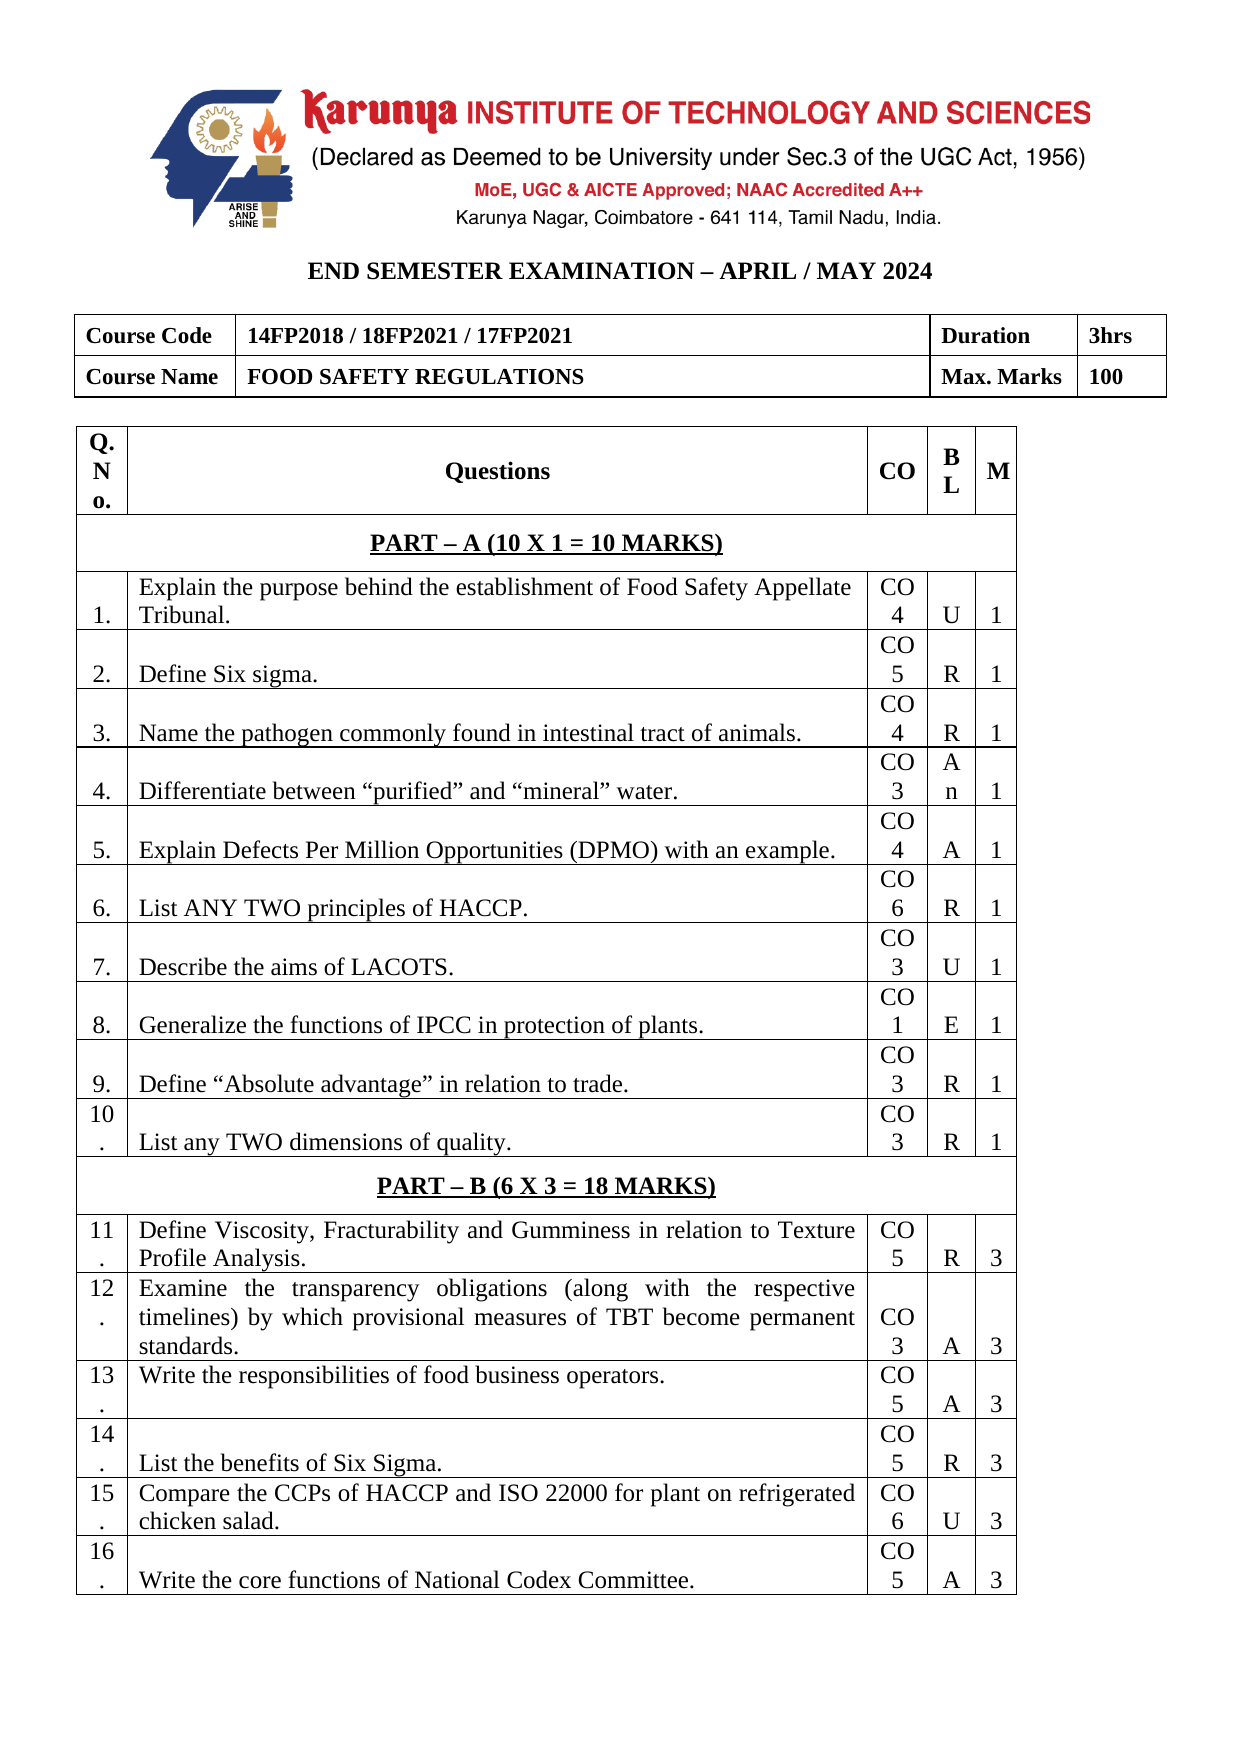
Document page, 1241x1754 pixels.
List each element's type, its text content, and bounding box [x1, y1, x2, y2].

table_cell Explain the purpose behind the establishment of Food Safety Appellate Tribunal. [128, 572, 867, 629]
table_cell CO5 [868, 1361, 927, 1418]
table_cell 2. [77, 630, 127, 688]
table_cell CO3 [868, 1273, 927, 1359]
table_cell 4. [77, 748, 127, 805]
table_cell List any TWO dimensions of quality. [128, 1099, 867, 1156]
table_cell R [928, 1040, 975, 1098]
table_cell 3. [77, 689, 127, 746]
table_cell 100 [1078, 356, 1166, 396]
table_cell CO3 [868, 923, 927, 981]
table_cell CO4 [868, 572, 927, 629]
table_header BL [928, 427, 975, 513]
table_cell CO5 [868, 630, 927, 688]
table_cell CO3 [868, 1040, 927, 1098]
table_cell FOOD SAFETY REGULATIONS [236, 356, 929, 396]
table_cell Write the core functions of National Codex Committee. [128, 1536, 867, 1594]
table_cell 1 [976, 865, 1016, 922]
table_cell 13. [77, 1361, 127, 1418]
table_cell 8. [77, 982, 127, 1039]
table_cell Generalize the functions of IPCC in protection of plants. [128, 982, 867, 1039]
table_cell An [928, 748, 975, 805]
table_cell Define Viscosity, Fracturability and Gumminess in relation to Texture Profile Analysis. [128, 1215, 867, 1272]
table_cell CO5 [868, 1536, 927, 1594]
table_cell 3 [976, 1478, 1016, 1535]
table_cell CO4 [868, 689, 927, 746]
table_cell 3 [976, 1361, 1016, 1418]
table_cell R [928, 1215, 975, 1272]
table_cell 5. [77, 806, 127, 863]
table_cell Describe the aims of LACOTS. [128, 923, 867, 981]
table_cell R [928, 1419, 975, 1477]
table_cell 7. [77, 923, 127, 981]
table_cell CO5 [868, 1215, 927, 1272]
table_cell Examine the transparency obligations (along with the respective timelines) by which provisional measures of TBT become permanent standards. [128, 1273, 867, 1359]
table_header Duration [931, 315, 1077, 355]
table_cell CO6 [868, 1478, 927, 1535]
table_cell R [928, 865, 975, 922]
table_header 3hrs [1078, 315, 1166, 355]
table_cell 11. [77, 1215, 127, 1272]
table_cell PART – A (10 X 1 = 10 MARKS) [77, 515, 1016, 571]
table_cell CO3 [868, 1099, 927, 1156]
picture [150, 89, 1091, 228]
table_cell A [928, 1536, 975, 1594]
table_cell A [928, 1361, 975, 1418]
table_cell Differentiate between “purified” and “mineral” water. [128, 748, 867, 805]
table_cell Define Six sigma. [128, 630, 867, 688]
table_header M [976, 427, 1016, 513]
table_cell List ANY TWO principles of HACCP. [128, 865, 867, 922]
table_cell Course Name [75, 356, 235, 396]
table_cell Explain Defects Per Million Opportunities (DPMO) with an example. [128, 806, 867, 863]
table_cell R [928, 630, 975, 688]
table_cell 3 [976, 1536, 1016, 1594]
table_cell 1 [976, 572, 1016, 629]
table_cell 1 [976, 1040, 1016, 1098]
table_header Questions [128, 427, 867, 513]
table_cell CO4 [868, 806, 927, 863]
table_cell 15. [77, 1478, 127, 1535]
table_cell 1. [77, 572, 127, 629]
table_cell CO6 [868, 865, 927, 922]
table_cell 1 [976, 1099, 1016, 1156]
table_cell 1 [976, 630, 1016, 688]
table_cell Name the pathogen commonly found in intestinal tract of animals. [128, 689, 867, 746]
table_cell A [928, 1273, 975, 1359]
table_cell 1 [976, 806, 1016, 863]
table_cell Define “Absolute advantage” in relation to trade. [128, 1040, 867, 1098]
table_cell U [928, 572, 975, 629]
table_cell 3 [976, 1215, 1016, 1272]
table_cell Write the responsibilities of food business operators. [128, 1361, 867, 1418]
table_cell 3 [976, 1419, 1016, 1477]
table_cell 14. [77, 1419, 127, 1477]
table_cell PART – B (6 X 3 = 18 MARKS) [77, 1157, 1016, 1214]
table_cell 1 [976, 689, 1016, 746]
table_cell 1 [976, 923, 1016, 981]
table_cell CO3 [868, 748, 927, 805]
table_cell A [928, 806, 975, 863]
table_cell E [928, 982, 975, 1039]
table_cell 9. [77, 1040, 127, 1098]
table_cell List the benefits of Six Sigma. [128, 1419, 867, 1477]
table_cell 12. [77, 1273, 127, 1359]
table_cell 1 [976, 982, 1016, 1039]
table_header 14FP2018 / 18FP2021 / 17FP2021 [236, 315, 929, 355]
table_header Q. No. [77, 427, 127, 513]
text END SEMESTER EXAMINATION – APRIL / MAY 2024 [150, 256, 1090, 285]
table_cell 6. [77, 865, 127, 922]
table_cell 16. [77, 1536, 127, 1594]
table_cell 3 [976, 1273, 1016, 1359]
table_cell 10. [77, 1099, 127, 1156]
table_header CO [868, 427, 927, 513]
table_cell U [928, 1478, 975, 1535]
table_header Course Code [75, 315, 235, 355]
table_cell Max. Marks [931, 356, 1077, 396]
table_cell 1 [976, 748, 1016, 805]
table_cell R [928, 1099, 975, 1156]
table_cell U [928, 923, 975, 981]
table_cell CO1 [868, 982, 927, 1039]
table_cell CO5 [868, 1419, 927, 1477]
table_cell Compare the CCPs of HACCP and ISO 22000 for plant on refrigerated chicken salad. [128, 1478, 867, 1535]
table_cell R [928, 689, 975, 746]
